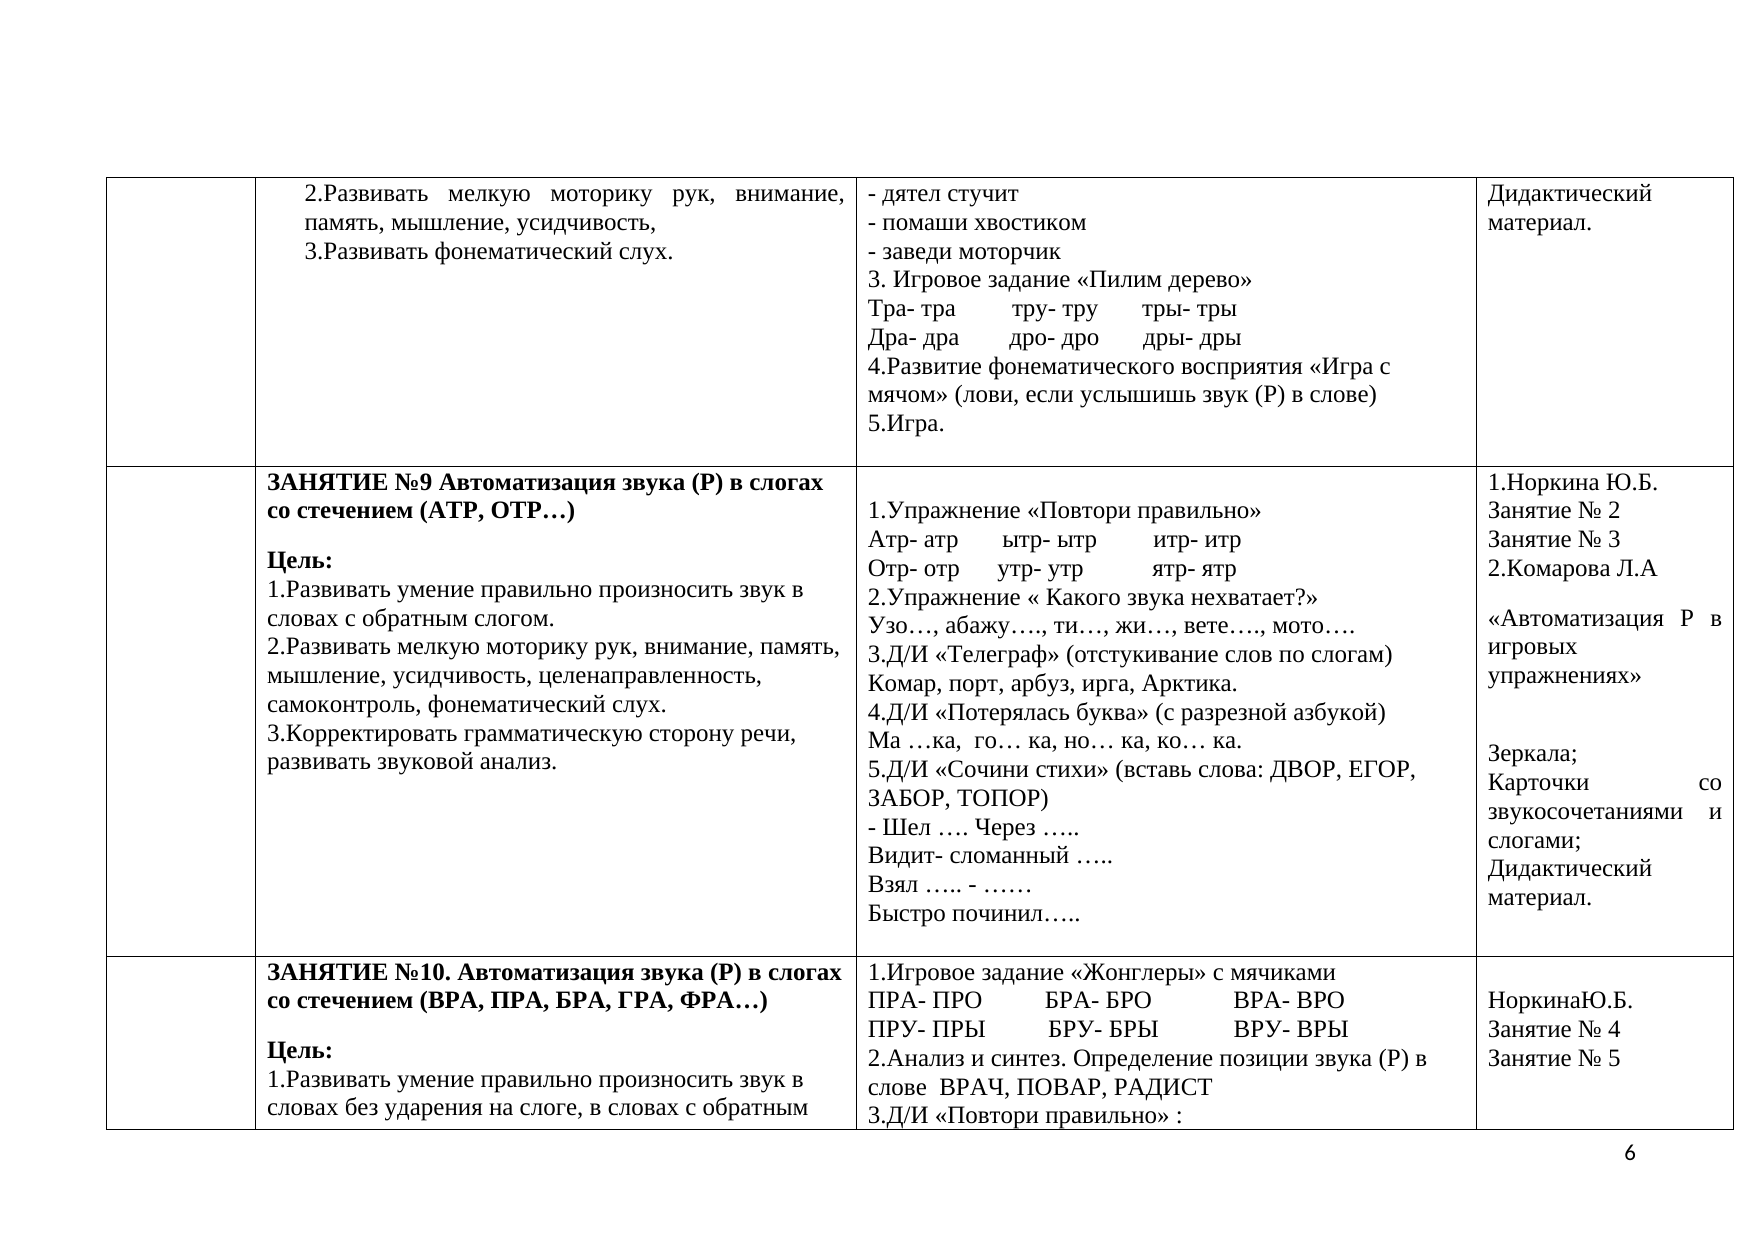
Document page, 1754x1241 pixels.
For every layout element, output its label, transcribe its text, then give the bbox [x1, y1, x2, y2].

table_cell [256, 178, 856, 466]
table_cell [1477, 957, 1733, 1129]
table_cell 1.Норкина Ю.Б. Занятие № 2 Занятие № 3 2.Комарова Л.А «Автоматизация Р в игровых упражнениях» Зеркала; Карточки со звукосочетаниями и слогами; Дидактический материал. [1477, 467, 1733, 956]
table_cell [857, 178, 1476, 466]
table_cell [107, 178, 255, 466]
table_cell [107, 467, 255, 956]
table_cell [1477, 178, 1733, 466]
table_cell [107, 957, 255, 1129]
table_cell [256, 957, 856, 1129]
table_cell 1.Упражнение «Повтори правильно» Атр- атр ытр- ытр итр- итр Отр- отр утр- утр ятр- ятр 2.Упражнение « Какого звука нехватает?» Узо…, абажу…., ти…, жи…, вете…., мото…. 3.Д/И «Телеграф» (отстукивание слов по слогам) Комар, порт, арбуз, ирга, Арктика. 4.Д/И «Потерялась буква» (с разрезной азбукой) Ма …ка, го… ка, но… ка, ко… ка. 5.Д/И «Сочини стихи» (вставь слова: ДВОР, ЕГОР, ЗАБОР, ТОПОР) - Шел …. Через ….. Видит- сломанный ….. Взял ….. - …… Быстро починил….. [857, 467, 1476, 956]
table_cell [857, 957, 1476, 1129]
table_cell ЗАНЯТИЕ №9 Автоматизация звука (Р) в слогах со стечением (АТР, ОТР…) Цель: 1.Развивать умение правильно произносить звук в словах с обратным слогом. 2.Развивать мелкую моторику рук, внимание, память, мышление, усидчивость, целенаправленность, самоконтроль, фонематический слух. 3.Корректировать грамматическую сторону речи, развивать звуковой анализ. [256, 467, 856, 956]
